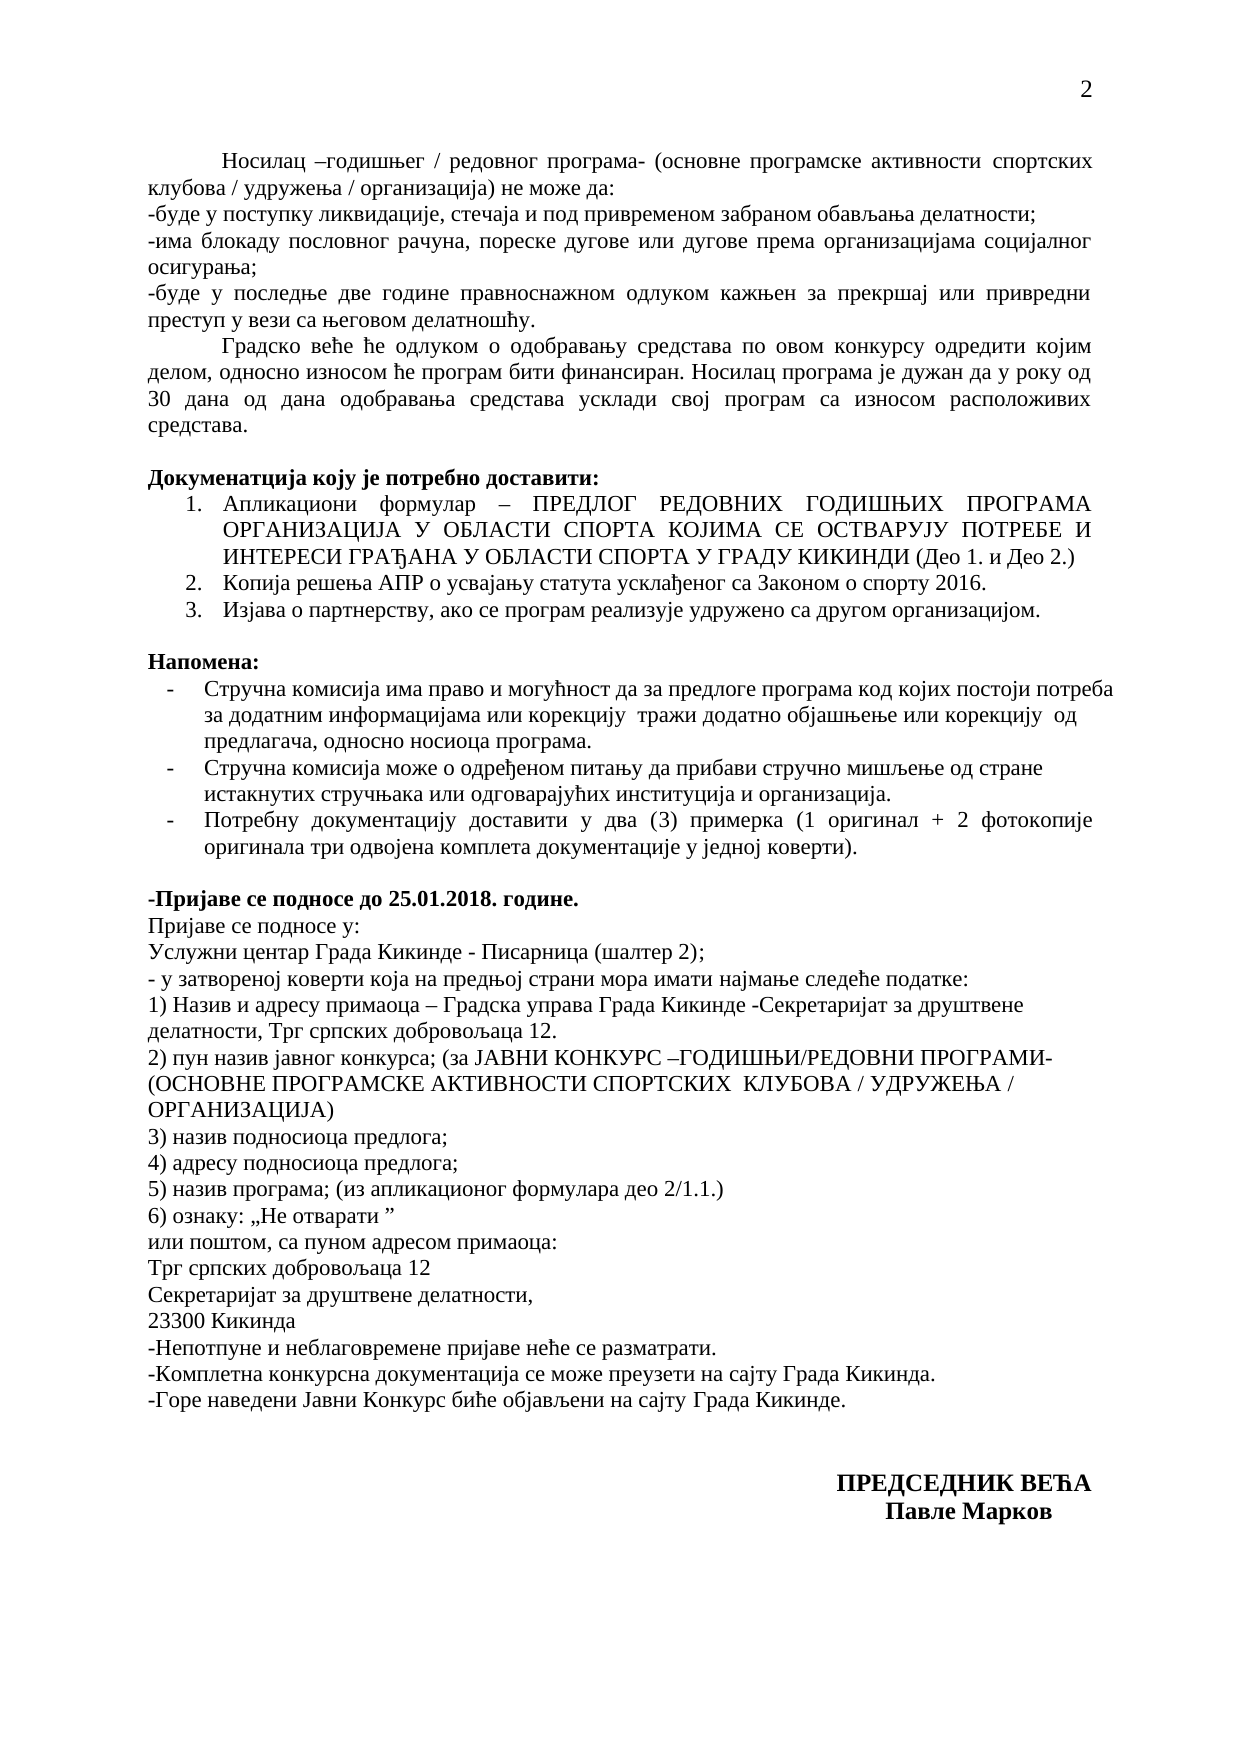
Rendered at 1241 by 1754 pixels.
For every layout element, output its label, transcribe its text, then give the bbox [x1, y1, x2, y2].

text ПРЕДСЕДНИК ВЕЋА [736, 1468, 1093, 1496]
text Услужни центар Града Кикинде - Писарница (шалтер 2); [148, 938, 1093, 964]
text Павле Марков [810, 1496, 1093, 1525]
text Носилац –годишњег / редовног програма- (основне програмске активности спортских клубова / удружења / организација) не може да: [148, 148, 1093, 200]
text Трг српских добровољаца 12 [148, 1254, 1093, 1281]
text Напомена: [148, 648, 1093, 675]
text Пријаве се подносе у: [148, 912, 1093, 938]
text Секретаријат за друштвене делатности, [148, 1281, 1093, 1307]
list Копија решења АПР о усвајању статута усклађеног са Законом о спорту 2016. [185, 569, 1093, 596]
text -Пријаве се подносе до 25.01.2018. године. [148, 886, 1093, 912]
list Стручна комисија може о одређеном питању да прибави стручно мишљење од стране истакнутих стручњака или одговарајућих институција и организација. [166, 754, 1123, 806]
text -буде у последње две године правноснажном одлуком кажњен за прекршај или привредни преступ у вези са његовом делатношћу. [148, 279, 1093, 332]
text -Комплетна конкурсна документација се може преузети на сајту Града Кикинда. [148, 1360, 1093, 1386]
list Стручна комисија има право и могућност да за предлоге програма код којих постоји потреба за додатним информацијама или корекцију тражи додатно објашњење или корекцију од предлагача, односно носиоца програма. [166, 675, 1123, 754]
text -Непотпуне и неблаговремене пријаве неће се разматрати. [148, 1333, 1093, 1360]
text -има блокаду пословног рачуна, пореске дугове или дугове према организацијама социјалног осигурања; [148, 227, 1093, 279]
list Изјава о партнерству, ако се програм реализује удружено са другом организацијом. [185, 596, 1093, 622]
text Докуменатција коју је потребно доставити: [148, 464, 1093, 490]
text или поштом, са пуном адресом примаоца: [148, 1228, 1093, 1254]
list Потребну документацију доставити у два (3) примерка (1 оригинал + 2 фотокопије оригинала три одвојена комплета документације у једној коверти). [166, 806, 1093, 859]
text Градско веће ће одлуком о одобравању средстава по овом конкурсу одредити којим делом, односно износом ће програм бити финансиран. Носилац програма је дужан да у року од 30 дана од дана одобравања средстава усклади свој програм са износом расположивих средстава. [148, 332, 1093, 437]
text -буде у поступку ликвидације, стечаја и под привременом забраном обављања делатности; [148, 200, 1093, 227]
text 23300 Кикинда [148, 1307, 1093, 1333]
text - у затвореној коверти која на предњој страни мора имати најмање следеће податке: 1) Назив и адресу примаоца – Градска управа Града Кикинде -Секретаријат за друштвене делатности, Трг српских добровољаца 12. 2) пун назив јавног конкурса; (за ЈАВНИ КОНКУРС –ГОДИШЊИ/РЕДОВНИ ПРОГРАМИ- (ОСНОВНЕ ПРОГРАМСКЕ АКТИВНОСТИ СПОРТСКИХ КЛУБОВА / УДРУЖЕЊА / ОРГАНИЗАЦИЈА) [148, 964, 1093, 1123]
text 3) назив подносиоца предлога; 4) адресу подносиоца предлога; 5) назив програма; (из апликационог формулара део 2/1.1.) 6) ознаку: „Не отварати ” [148, 1123, 1093, 1228]
list Апликациони формулар – ПРЕДЛОГ РЕДОВНИХ ГОДИШЊИХ ПРОГРАМА ОРГАНИЗАЦИЈА У ОБЛАСТИ СПОРТА КОЈИМА СЕ ОСТВАРУЈУ ПОТРЕБЕ И ИНТЕРЕСИ ГРАЂАНА У ОБЛАСТИ СПОРТА У ГРАДУ КИКИНДИ (Део 1. и Део 2.) [185, 490, 1093, 569]
text -Горе наведени Јавни Конкурс биће објављени на сајту Града Кикинде. [148, 1386, 1093, 1413]
